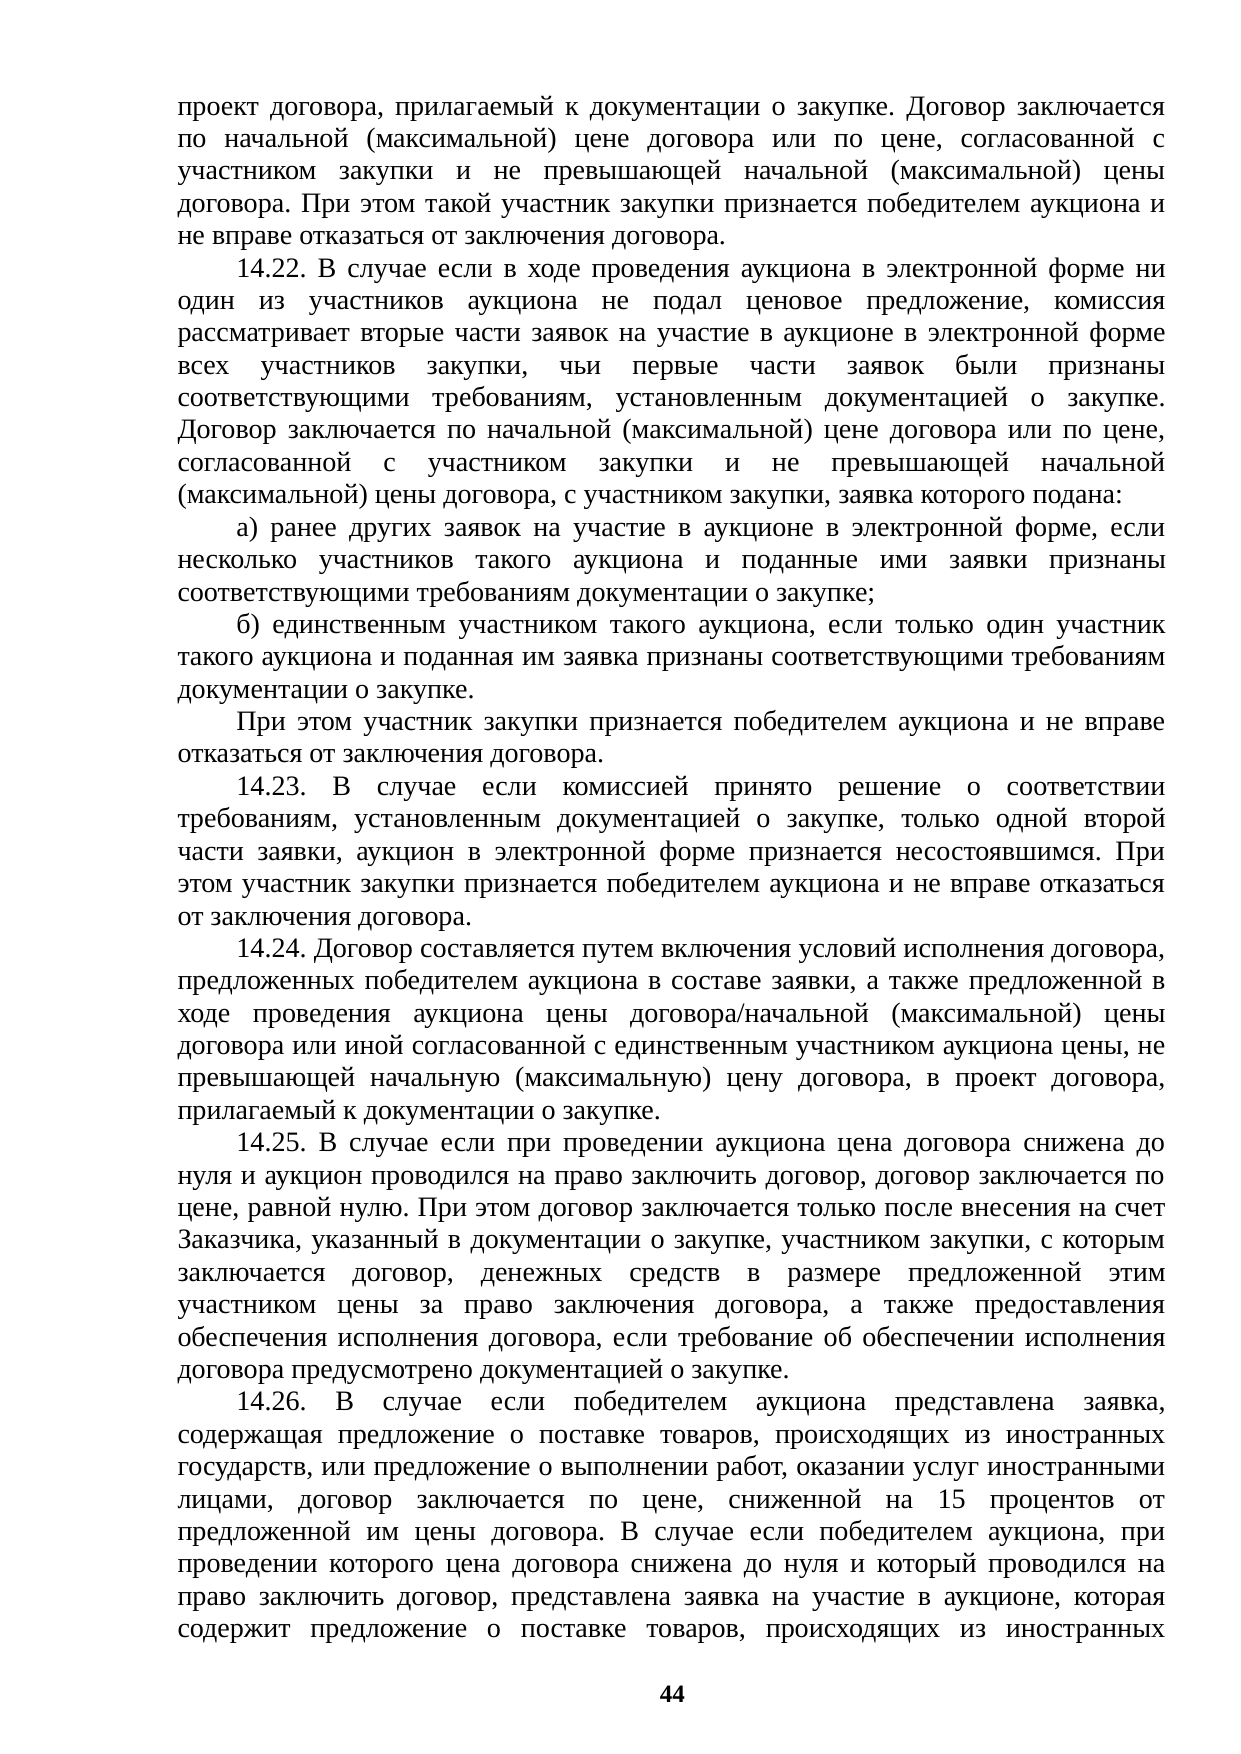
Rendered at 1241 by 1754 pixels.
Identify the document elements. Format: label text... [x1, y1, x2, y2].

text б) единственным участником такого аукциона, если только один участник такого аукциона и поданная им заявка признаны соответствующими требованиям документации о закупке. [177, 607, 1167, 704]
text 14.22. В случае если в ходе проведения аукциона в электронной форме ни один из участников аукциона не подал ценовое предложение, комиссия рассматривает вторые части заявок на участие в аукционе в электронной форме всех участников закупки, чьи первые части заявок были признаны соответствующими требованиям, установленным документацией о закупке. Договор заключается по начальной (максимальной) цене договора или по цене, согласованной с участником закупки и не превышающей начальной (максимальной) цены договора, с участником закупки, заявка которого подана: [177, 251, 1167, 510]
text а) ранее других заявок на участие в аукционе в электронной форме, если несколько участников такого аукциона и поданные ими заявки признаны соответствующими требованиям документации о закупке; [177, 510, 1167, 607]
text 14.24. Договор составляется путем включения условий исполнения договора, предложенных победителем аукциона в составе заявки, а также предложенной в ходе проведения аукциона цены договора/начальной (максимальной) цены договора или иной согласованной с единственным участником аукциона цены, не превышающей начальную (максимальную) цену договора, в проект договора, прилагаемый к документации о закупке. [177, 931, 1167, 1125]
text 14.23. В случае если комиссией принято решение о соответствии требованиям, установленным документацией о закупке, только одной второй части заявки, аукцион в электронной форме признается несостоявшимся. При этом участник закупки признается победителем аукциона и не вправе отказаться от заключения договора. [177, 769, 1167, 931]
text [177, 1384, 1167, 1644]
text 14.25. В случае если при проведении аукциона цена договора снижена до нуля и аукцион проводился на право заключить договор, договор заключается по цене, равной нулю. При этом договор заключается только после внесения на счет Заказчика, указанный в документации о закупке, участником закупки, с которым заключается договор, денежных средств в размере предложенной этим участником цены за право заключения договора, а также предоставления обеспечения исполнения договора, если требование об обеспечении исполнения договора предусмотрено документацией о закупке. [177, 1125, 1167, 1384]
text При этом участник закупки признается победителем аукциона и не вправе отказаться от заключения договора. [177, 704, 1167, 769]
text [177, 89, 1167, 251]
